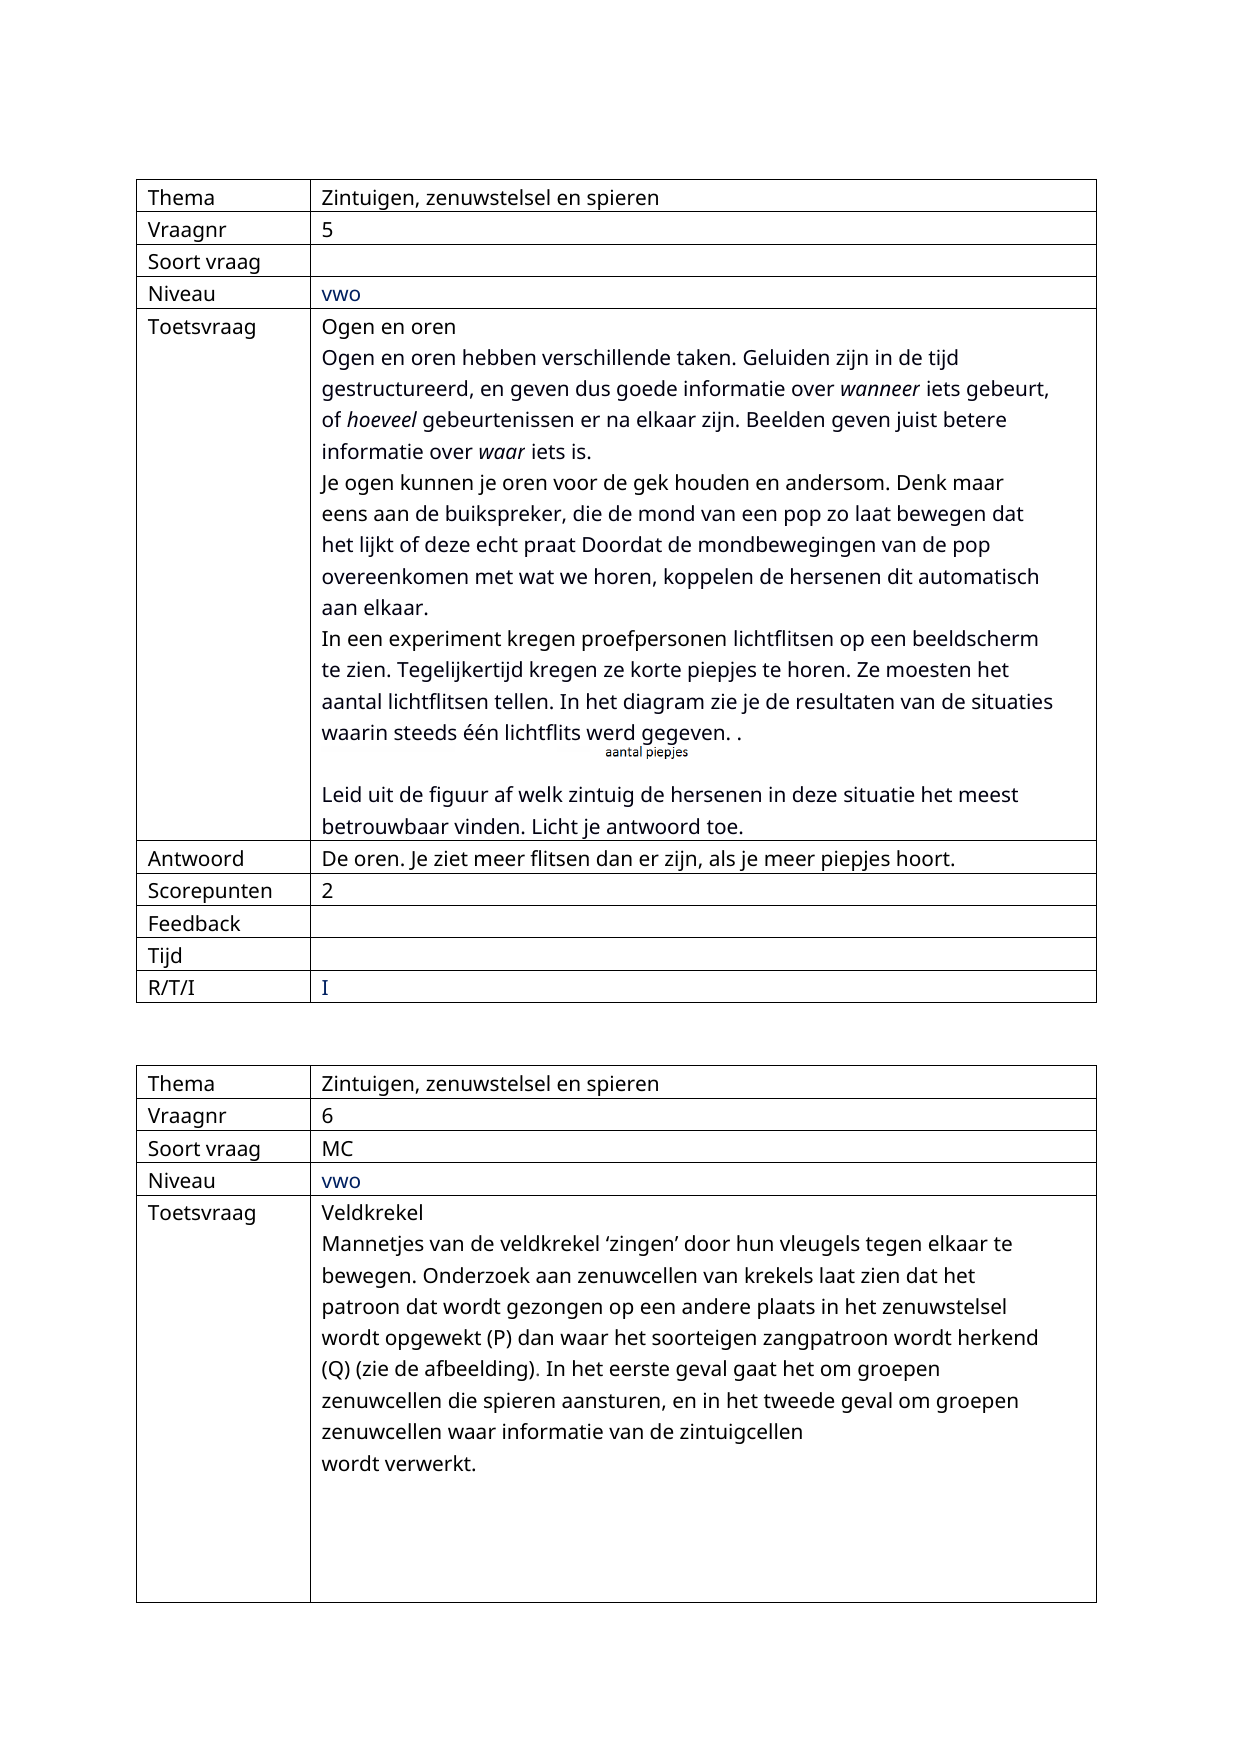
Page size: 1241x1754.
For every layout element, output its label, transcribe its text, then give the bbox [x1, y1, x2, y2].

table_cell Feedback [137, 906, 310, 937]
table_cell Vraagnr [137, 212, 310, 243]
table_cell 2 [311, 874, 1096, 905]
table_cell vwo [311, 277, 1096, 308]
table_cell Niveau [137, 277, 310, 308]
table_cell Soort vraag [137, 1131, 310, 1162]
table_cell 6 [311, 1099, 1096, 1130]
table_cell Tijd [137, 938, 310, 969]
table_cell Vraagnr [137, 1099, 310, 1130]
table_cell Toetsvraag [137, 309, 310, 840]
table_cell [311, 245, 1096, 276]
table_header Zintuigen, zenuwstelsel en spieren [311, 180, 1096, 211]
table_cell I [311, 971, 1096, 1002]
table_cell Niveau [137, 1163, 310, 1194]
table_cell vwo [311, 1163, 1096, 1194]
table_cell R/T/I [137, 971, 310, 1002]
table_cell [311, 938, 1096, 969]
table_header Zintuigen, zenuwstelsel en spieren [311, 1066, 1096, 1098]
table_header Thema [137, 180, 310, 211]
picture [321, 746, 712, 772]
table_cell 5 [311, 212, 1096, 243]
table_cell Antwoord [137, 841, 310, 873]
table_cell De oren. Je ziet meer flitsen dan er zijn, als je meer piepjes hoort. [311, 841, 1096, 873]
table_cell [311, 906, 1096, 937]
table_header Thema [137, 1066, 310, 1098]
table_cell Toetsvraag [137, 1196, 310, 1602]
table_cell Scorepunten [137, 874, 310, 905]
table_cell Ogen en oren Ogen en oren hebben verschillende taken. Geluiden zijn in de tijd gestructureerd, en geven dus goede informatie over wanneer iets gebeurt, of hoeveel gebeurtenissen er na elkaar zijn. Beelden geven juist betere informatie over waar iets is. Je ogen kunnen je oren voor de gek houden en andersom. Denk maar eens aan de buikspreker, die de mond van een pop zo laat bewegen dat het lijkt of deze echt praat Doordat de mondbewegingen van de pop overeenkomen met wat we horen, koppelen de hersenen dit automatisch aan elkaar. In een experiment kregen proefpersonen lichtflitsen op een beeldscherm te zien. Tegelijkertijd kregen ze korte piepjes te horen. Ze moesten het aantal lichtflitsen tellen. In het diagram zie je de resultaten van de situaties waarin steeds één lichtflits werd gegeven. . Leid uit de figuur af welk zintuig de hersenen in deze situatie het meest betrouwbaar vinden. Licht je antwoord toe. [311, 309, 1096, 840]
table_cell MC [311, 1131, 1096, 1162]
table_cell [311, 1196, 1096, 1602]
table_cell Soort vraag [137, 245, 310, 276]
